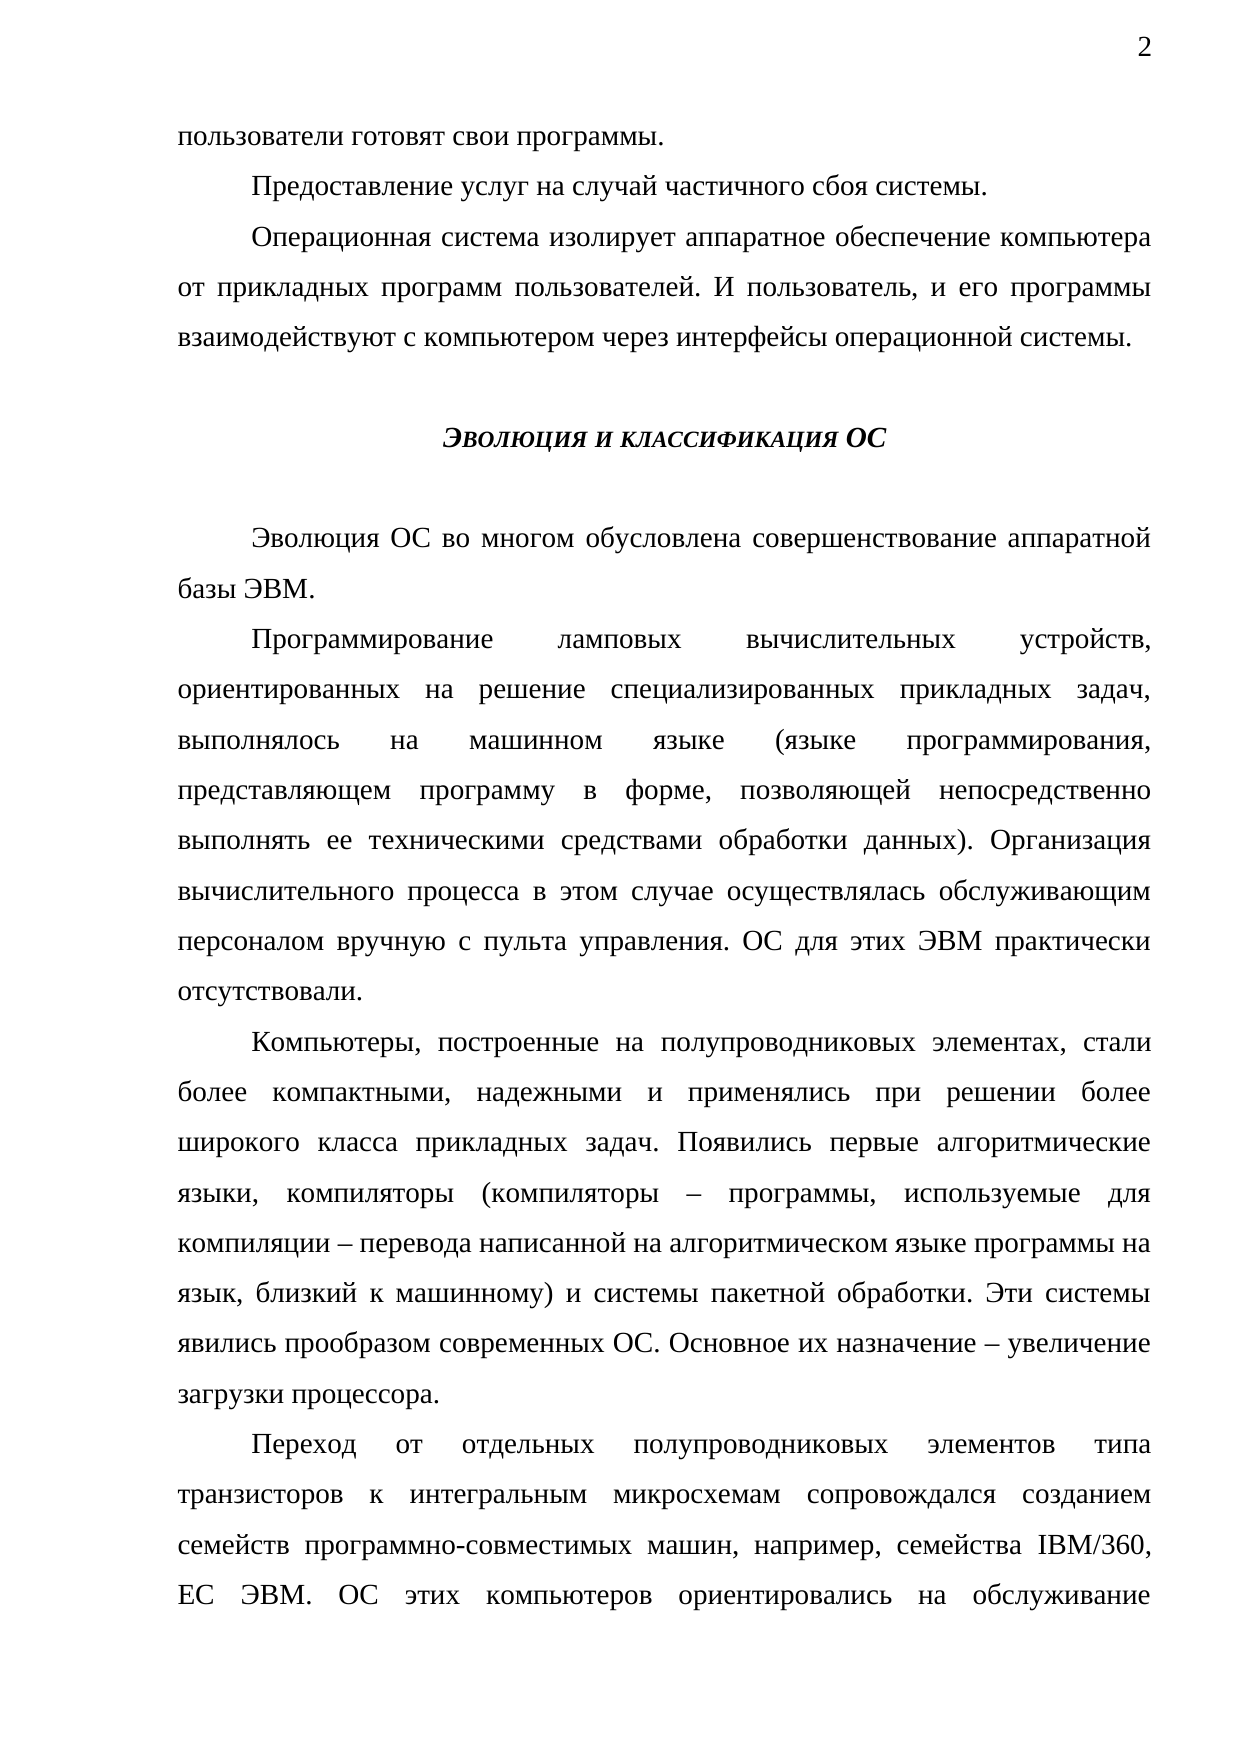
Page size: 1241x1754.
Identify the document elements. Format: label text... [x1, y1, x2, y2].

text Программирование ламповых вычислительных устройств, ориентированных на решение специализированных прикладных задач, выполнялось на машинном языке (языке программирования, представляющем программу в форме, позволяющей непосредственно выполнять ее техническими средствами обработки данных). Организация вычислительного процесса в этом случае осуществлялась обслуживающим персоналом вручную с пульта управления. ОС для этих ЭВМ практически отсутствовали. [177, 621, 1152, 1007]
text Предоставление услуг на случай частичного сбоя системы. [177, 168, 1152, 202]
text Операционная система изолирует аппаратное обеспечение компьютера от прикладных программ пользователей. И пользователь, и его программы взаимодействуют с компьютером через интерфейсы операционной системы. [177, 219, 1152, 353]
text Эволюция ОС во многом обусловлена совершенствование аппаратной базы ЭВМ. [177, 521, 1152, 604]
subtitle Эволюция и классификация ОС [177, 420, 1152, 453]
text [177, 1426, 1152, 1611]
text Компьютеры, построенные на полупроводниковых элементах, стали более компактными, надежными и применялись при решении более широкого класса прикладных задач. Появились первые алгоритмические языки, компиляторы (компиляторы – программы, используемые для компиляции – перевода написанной на алгоритмическом языке программы на язык, близкий к машинному) и системы пакетной обработки. Эти системы явились прообразом современных ОС. Основное их назначение – увеличение загрузки процессора. [177, 1024, 1152, 1409]
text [177, 118, 1152, 152]
